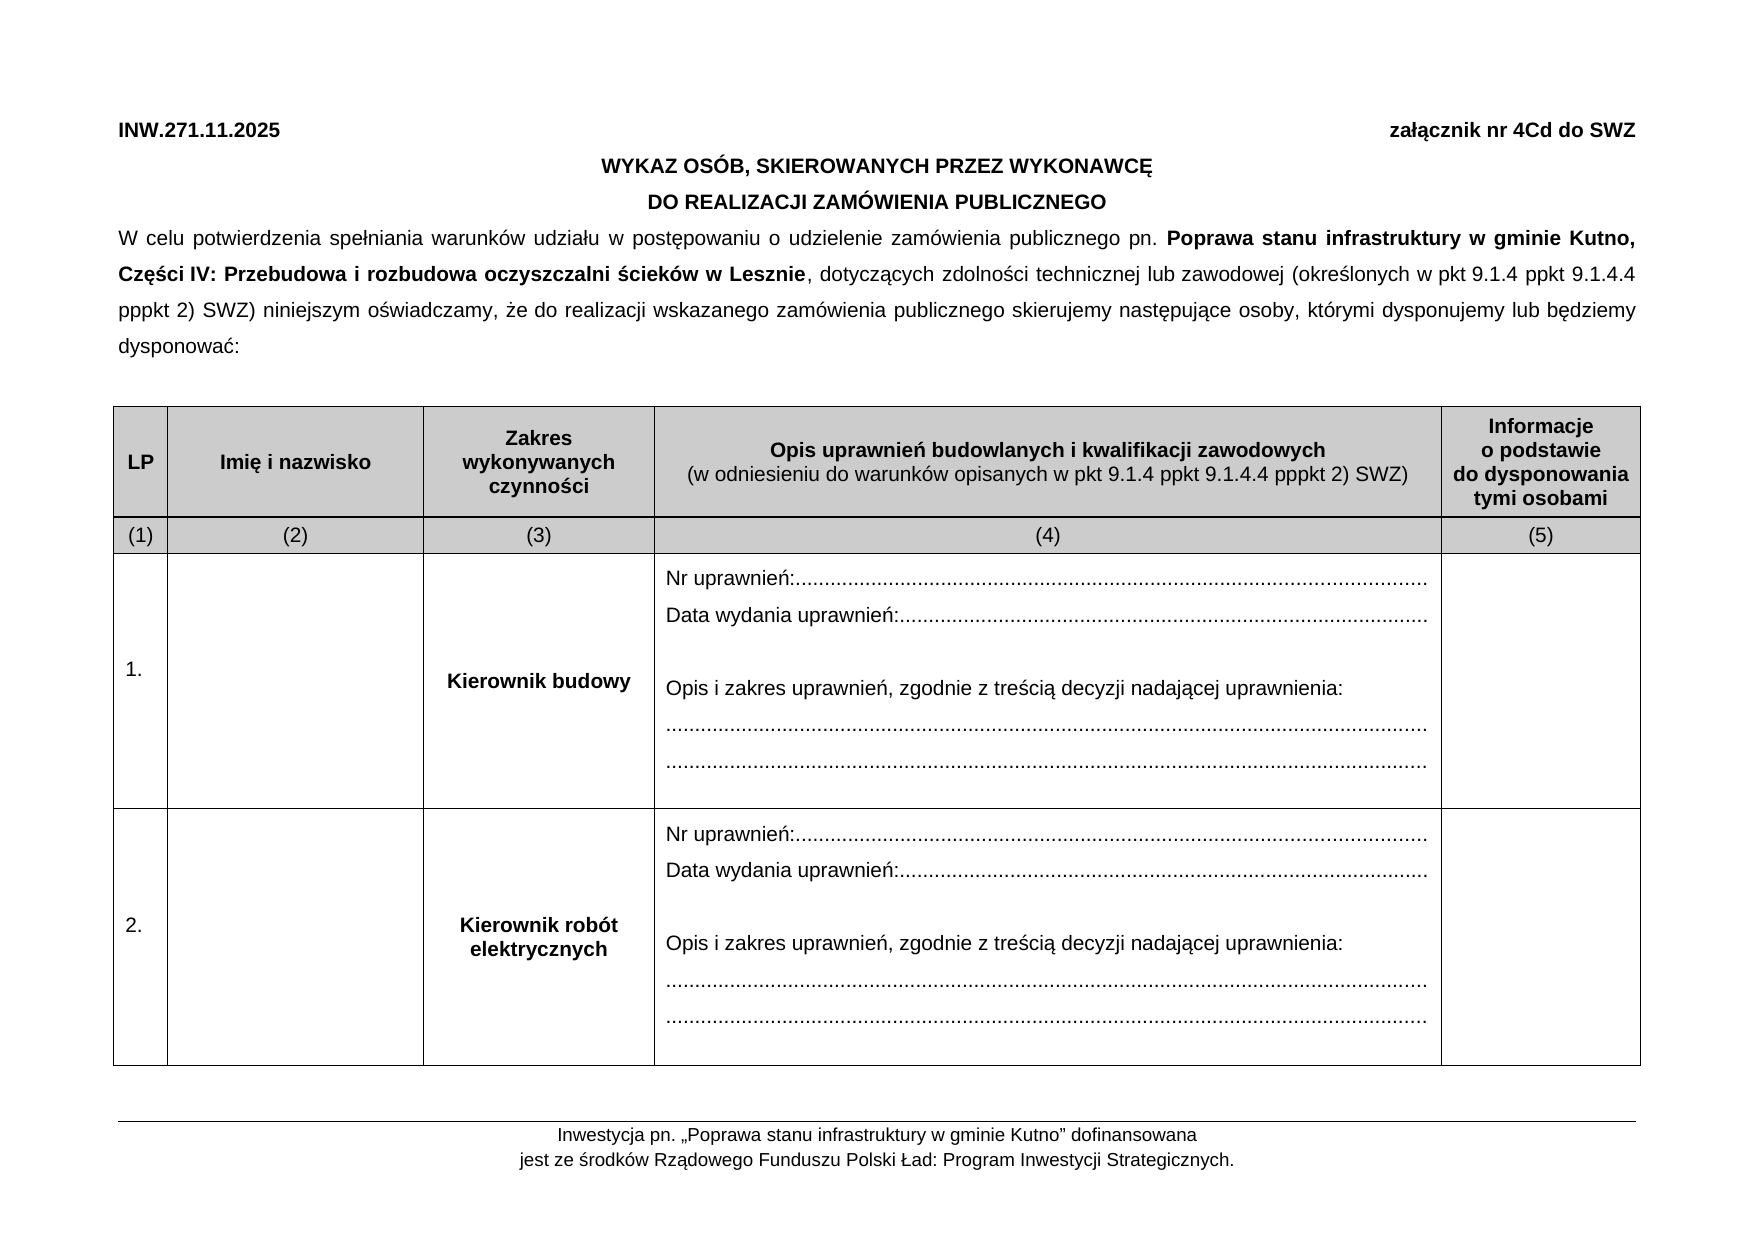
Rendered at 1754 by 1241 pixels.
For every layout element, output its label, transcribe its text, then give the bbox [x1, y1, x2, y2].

text WYKAZ OSÓB, SKIEROWANYCH PRZEZ WYKONAWCĘ [118, 154, 1636, 178]
table_cell [114, 554, 167, 808]
text INW.271.11.2025 załącznik nr 4Cd do SWZ [118, 118, 1636, 142]
table_cell [1442, 809, 1640, 1064]
table_cell [168, 809, 423, 1064]
table_header LP [114, 407, 167, 516]
table_header Opis uprawnień budowlanych i kwalifikacji zawodowych (w odniesieniu do warunków opisanych w pkt 9.1.4 ppkt 9.1.4.4 pppkt 2) SWZ) [655, 407, 1441, 516]
table_cell (1) [114, 518, 167, 553]
table_header Zakres wykonywanych czynności [424, 407, 654, 516]
table_header Imię i nazwisko [168, 407, 423, 516]
table_cell [1442, 554, 1640, 808]
table_cell [114, 809, 167, 1064]
table_cell [168, 554, 423, 808]
text DO REALIZACJI ZAMÓWIENIA PUBLICZNEGO [118, 190, 1636, 214]
table_cell (2) [168, 518, 423, 553]
table_cell (4) [655, 518, 1441, 553]
table_cell Kierownik budowy [424, 554, 654, 808]
table_cell Kierownik robót elektrycznych [424, 809, 654, 1064]
table_cell Nr uprawnień: Data wydania uprawnień: Opis i zakres uprawnień, zgodnie z treścią decyzji nadającej uprawnienia: [655, 554, 1441, 808]
table_cell (3) [424, 518, 654, 553]
text W celu potwierdzenia spełniania warunków udziału w postępowaniu o udzielenie zamówienia publicznego pn. Poprawa stanu infrastruktury w gminie Kutno, Części IV: Przebudowa i rozbudowa oczyszczalni ścieków w Lesznie, dotyczących zdolności technicznej lub zawodowej (określonych w pkt 9.1.4 ppkt 9.1.4.4 pppkt 2) SWZ) niniejszym oświadczamy, że do realizacji wskazanego zamówienia publicznego skierujemy następujące osoby, którymi dysponujemy lub będziemy dysponować: [118, 226, 1636, 358]
table_cell (5) [1442, 518, 1640, 553]
table_header Informacje o podstawie do dysponowania tymi osobami [1442, 407, 1640, 516]
table_cell Nr uprawnień: Data wydania uprawnień: Opis i zakres uprawnień, zgodnie z treścią decyzji nadającej uprawnienia: [655, 809, 1441, 1064]
